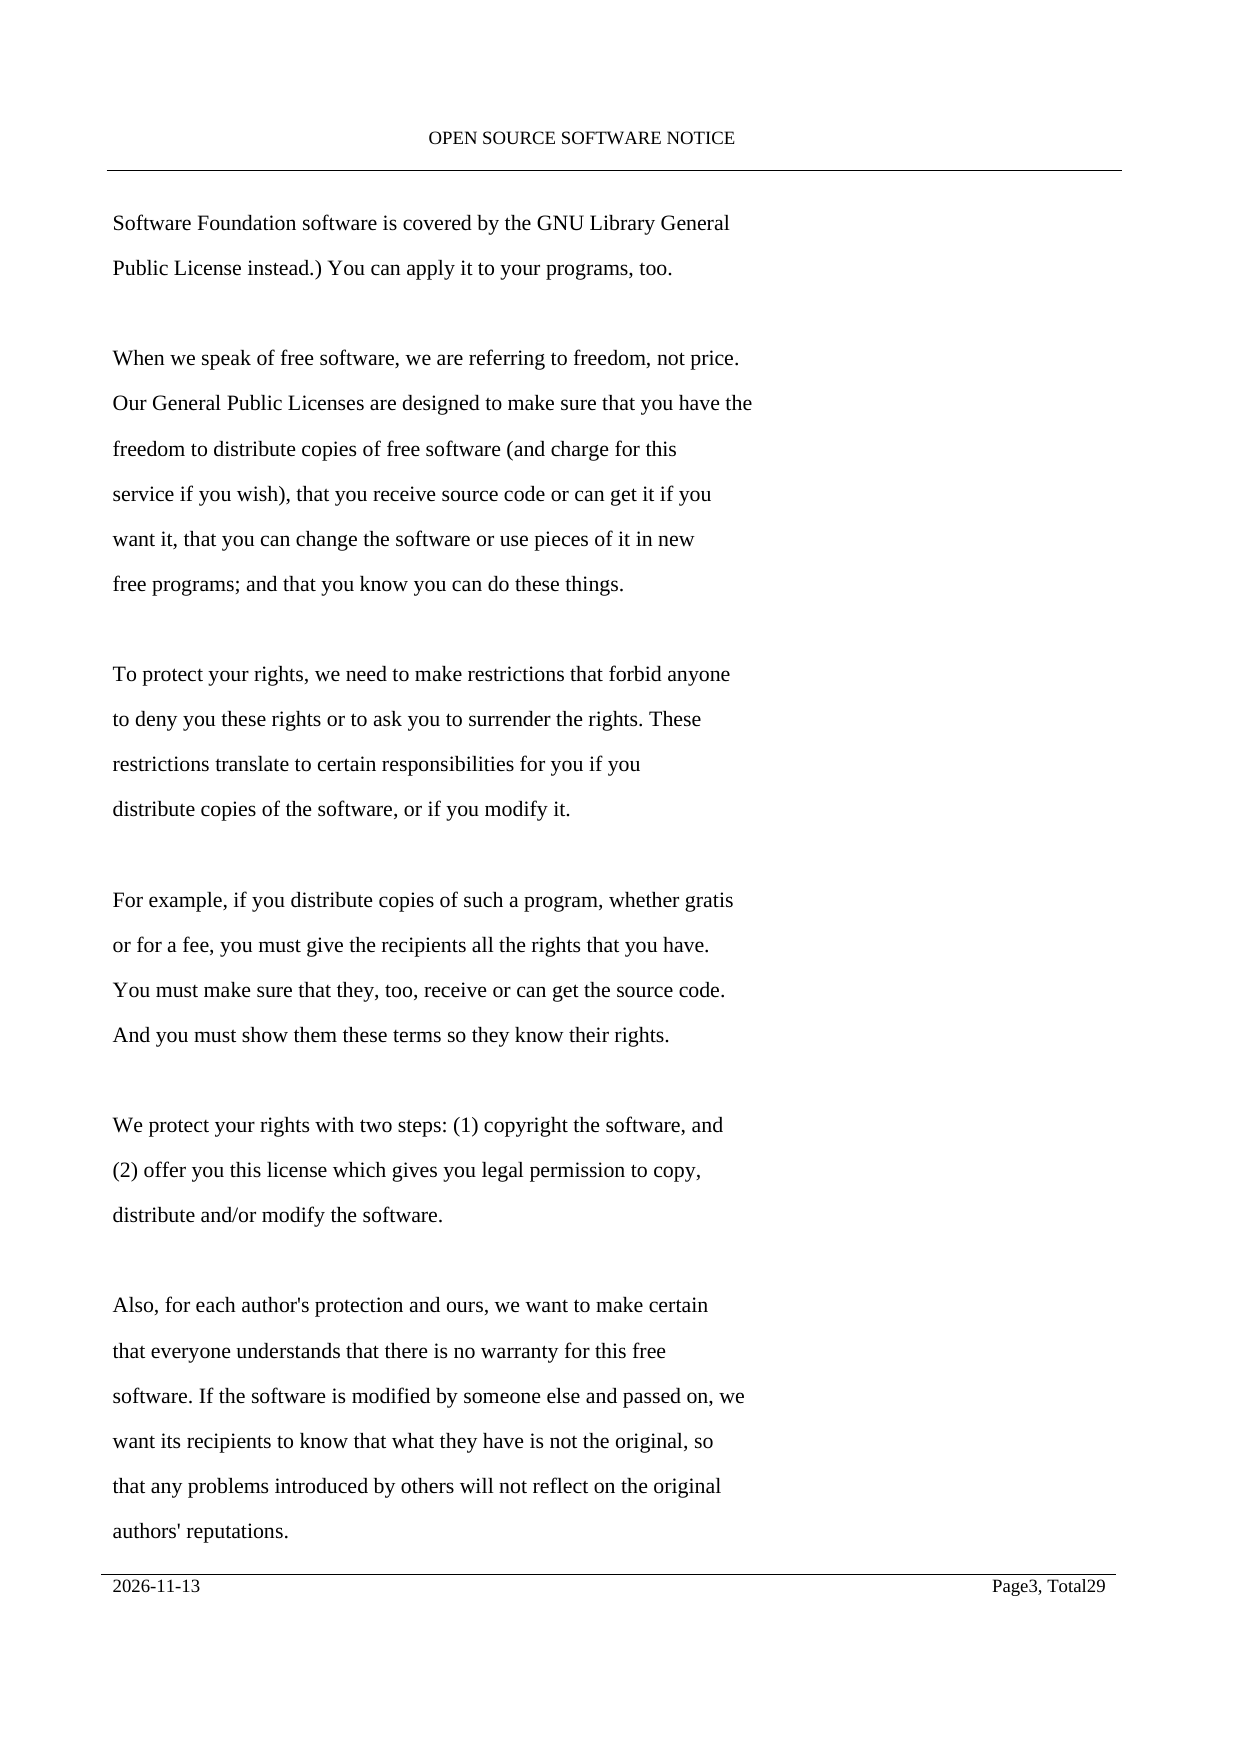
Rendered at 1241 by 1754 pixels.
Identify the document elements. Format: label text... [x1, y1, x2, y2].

text When we speak of free software, we are referring to freedom, not price. [112, 342, 1128, 374]
text distribute copies of the software, or if you modify it. [112, 793, 1128, 825]
text authors' reputations. [112, 1514, 1128, 1547]
text want it, that you can change the software or use pieces of it in new [112, 522, 1128, 554]
text (2) offer you this license which gives you legal permission to copy, [112, 1153, 1128, 1186]
text distribute and/or modify the software. [112, 1199, 1128, 1231]
text For example, if you distribute copies of such a program, whether gratis [112, 883, 1128, 915]
text To protect your rights, we need to make restrictions that forbid anyone [112, 657, 1128, 690]
text We protect your rights with two steps: (1) copyright the software, and [112, 1108, 1128, 1141]
text Public License instead.) You can apply it to your programs, too. [112, 251, 1128, 284]
text You must make sure that they, too, receive or can get the source code. [112, 973, 1128, 1006]
text free programs; and that you know you can do these things. [112, 567, 1128, 600]
text Software Foundation software is covered by the GNU Library General [112, 206, 1128, 239]
text Our General Public Licenses are designed to make sure that you have the [112, 387, 1128, 419]
text or for a fee, you must give the recipients all the rights that you have. [112, 928, 1128, 961]
text to deny you these rights or to ask you to surrender the rights. These [112, 702, 1128, 735]
text that everyone understands that there is no warranty for this free [112, 1334, 1128, 1366]
text that any problems introduced by others will not reflect on the original [112, 1469, 1128, 1502]
text software. If the software is modified by someone else and passed on, we [112, 1379, 1128, 1412]
text want its recipients to know that what they have is not the original, so [112, 1424, 1128, 1457]
text Also, for each author's protection and ours, we want to make certain [112, 1289, 1128, 1321]
text freedom to distribute copies of free software (and charge for this [112, 432, 1128, 464]
text service if you wish), that you receive source code or can get it if you [112, 477, 1128, 509]
text And you must show them these terms so they know their rights. [112, 1018, 1128, 1051]
text restrictions translate to certain responsibilities for you if you [112, 748, 1128, 780]
